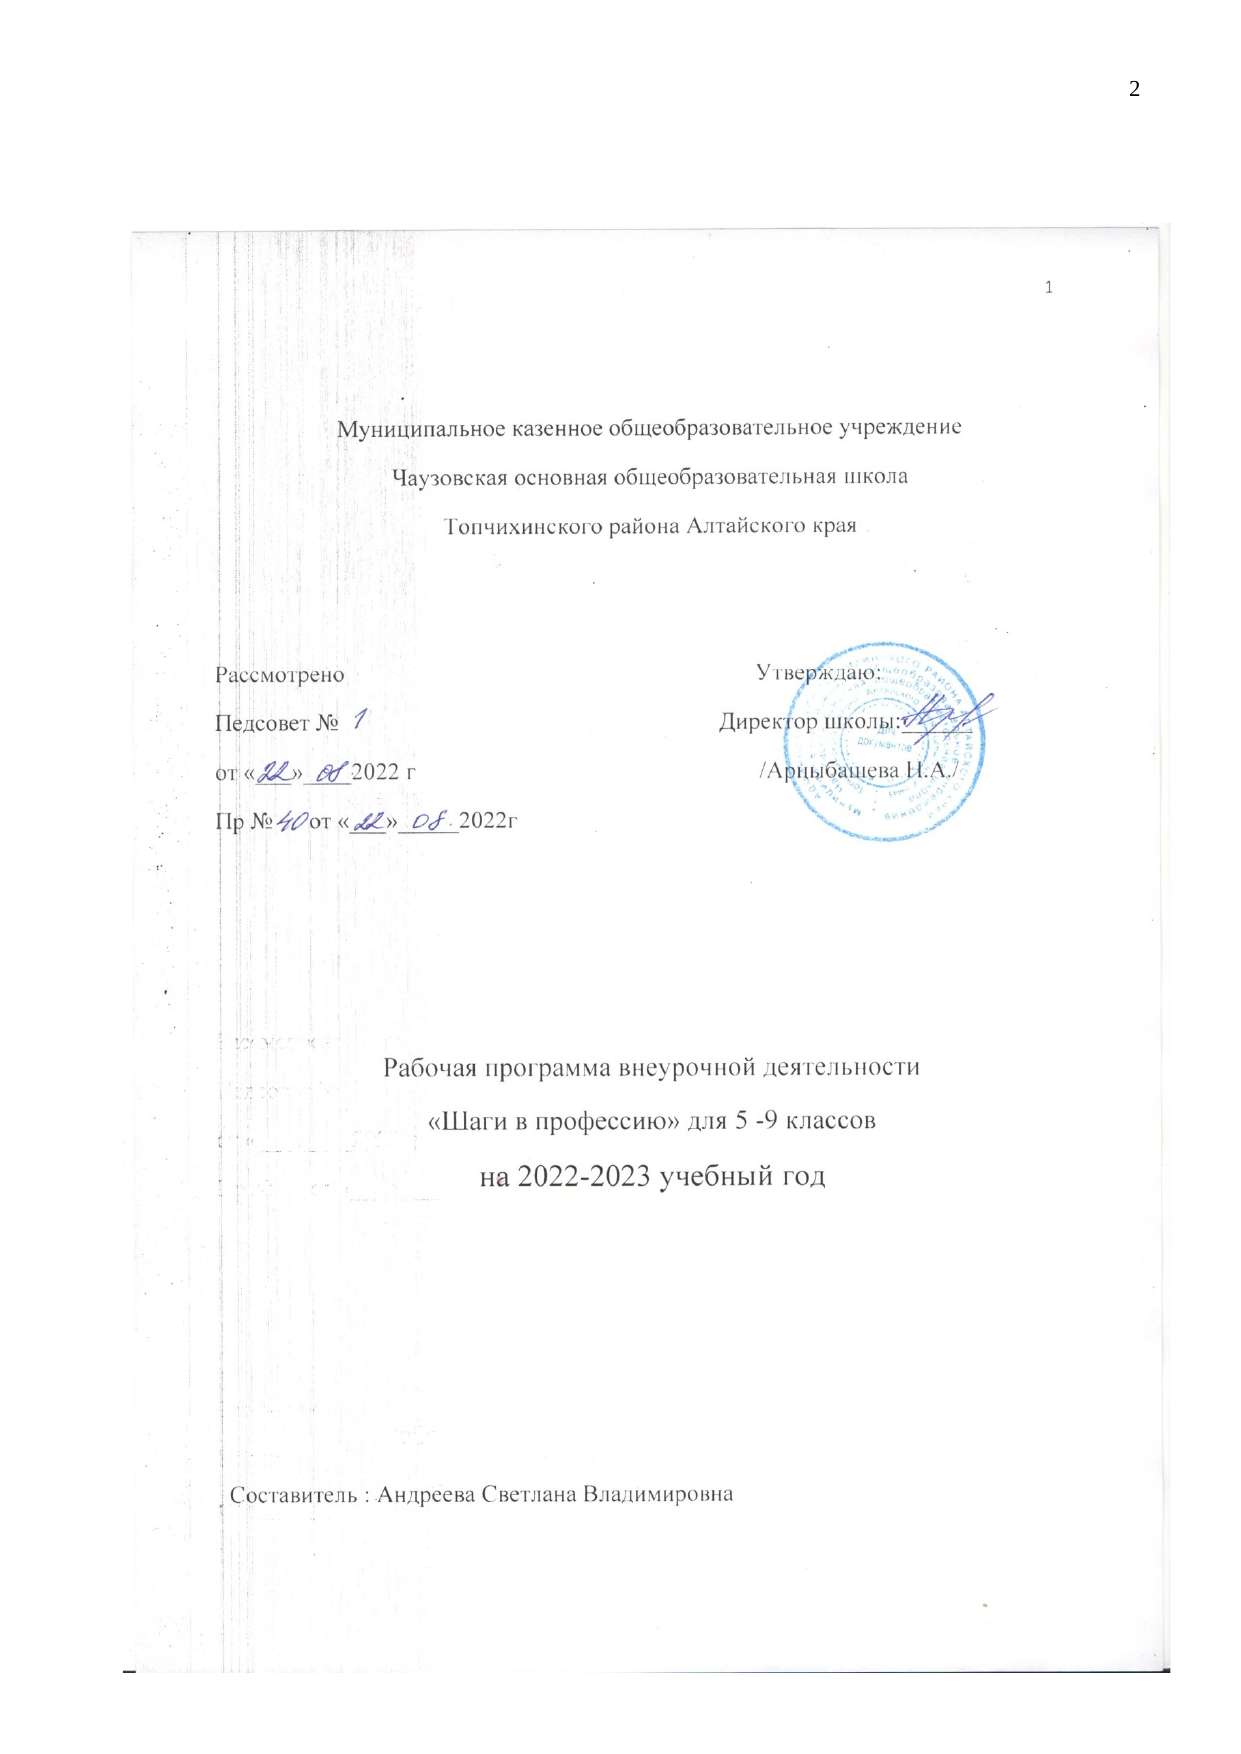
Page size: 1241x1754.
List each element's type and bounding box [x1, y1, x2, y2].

picture [122, 223, 1179, 1673]
